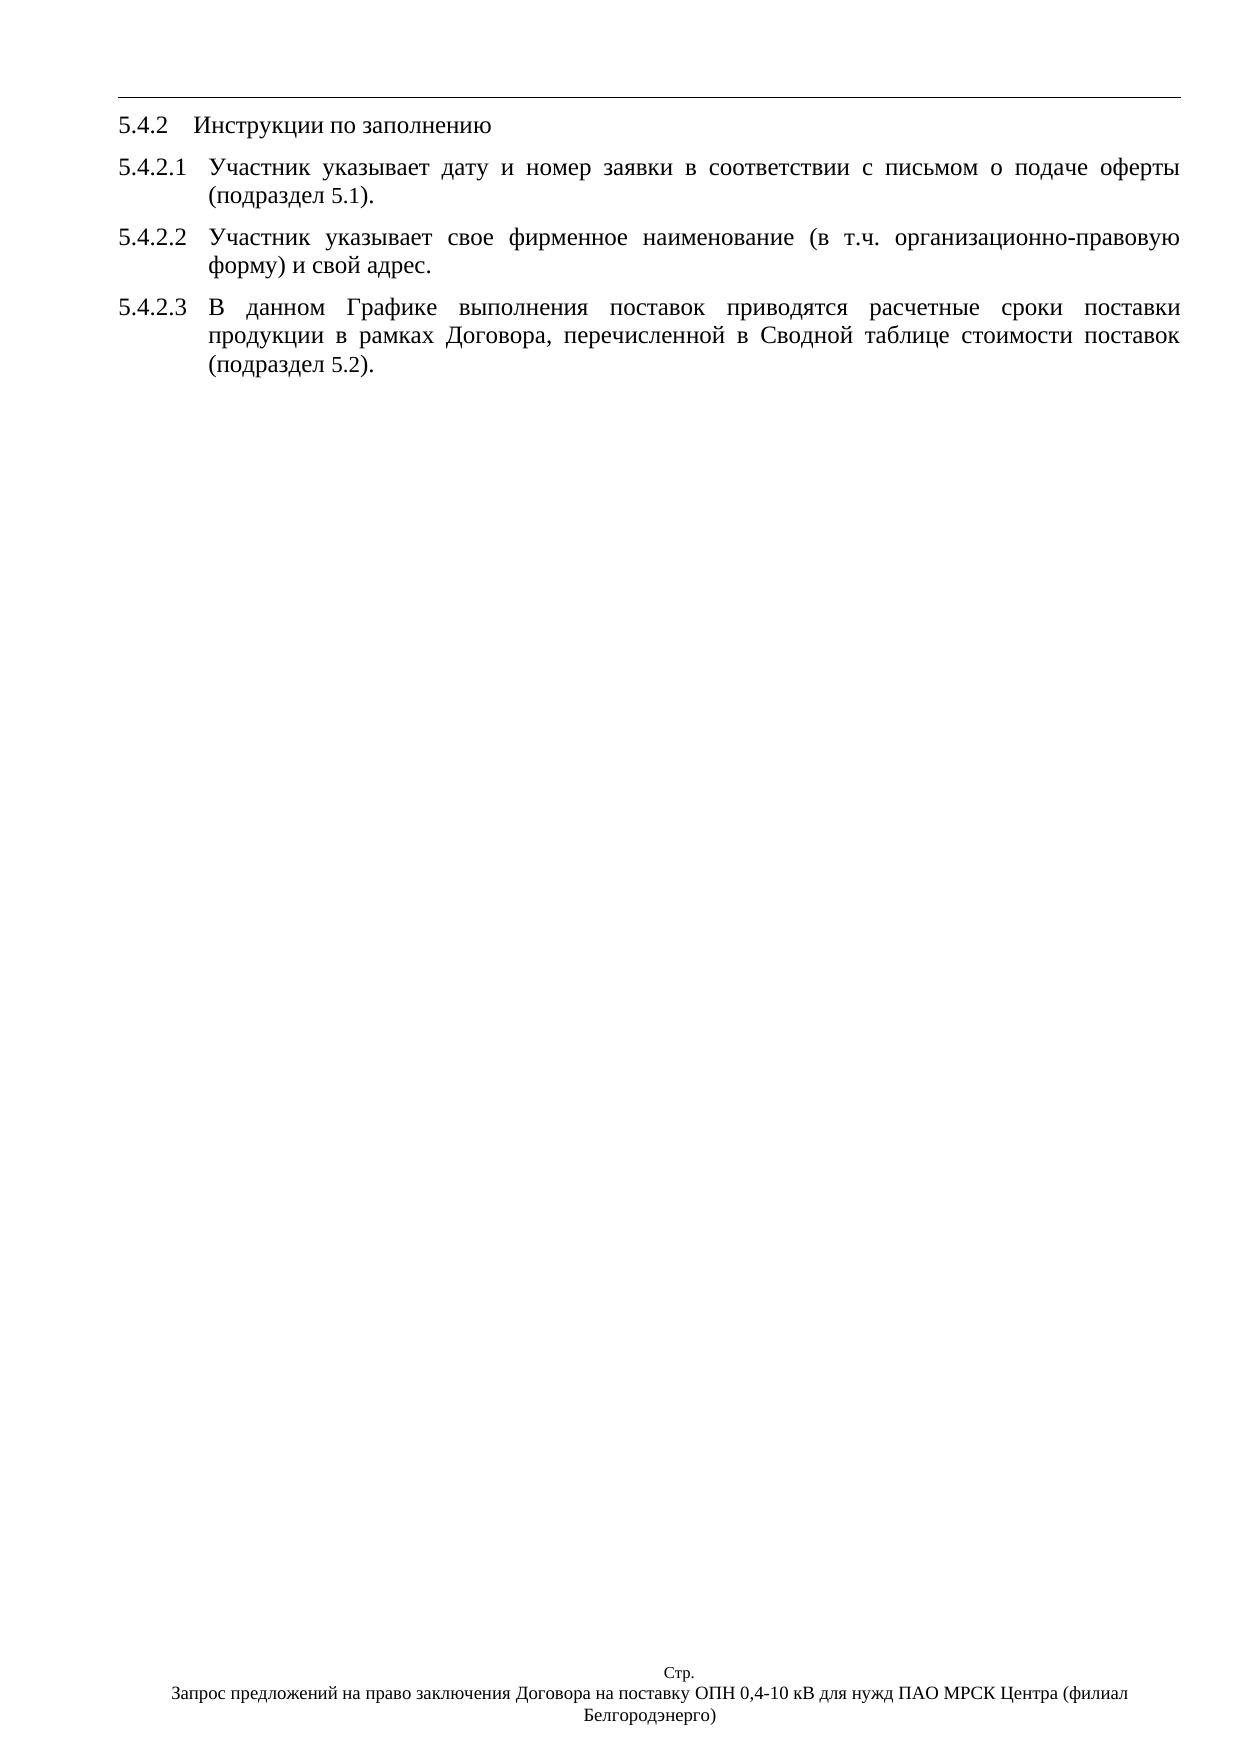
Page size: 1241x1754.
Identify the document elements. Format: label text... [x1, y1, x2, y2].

list В данном Графике выполнения поставок приводятся расчетные сроки поставки продукции в рамках Договора, перечисленной в Сводной таблице стоимости поставок (подраздел 5.2). [118, 292, 1181, 378]
list Участник указывает свое фирменное наименование (в т.ч. организационно-правовую форму) и свой адрес. [118, 222, 1181, 279]
list Участник указывает дату и номер заявки в соответствии с письмом о подаче оферты (подраздел 5.1). [118, 152, 1181, 209]
subtitle Инструкции по заполнению [118, 111, 1181, 139]
